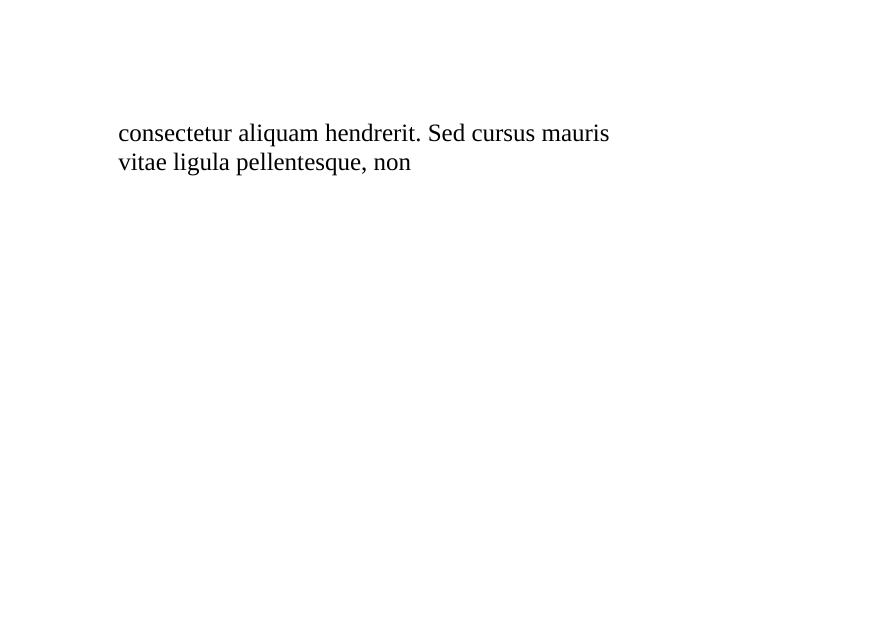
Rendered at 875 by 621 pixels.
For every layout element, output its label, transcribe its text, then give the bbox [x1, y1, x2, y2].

text Lorem ipsum dolor sit amet, consectetur adipiscing elit. Vestibulum consequat mi quis pretium semper. Proin luctus orci ac neque venenatis, quis commodo dolor posuere. Curabitur dignissim sapien quis cursus egestas. Donec blandit auctor arcu, nec pellentesque eros molestie eget. In consectetur aliquam hendrerit. Sed cursus mauris vitae ligula pellentesque, non [118, 118, 638, 176]
